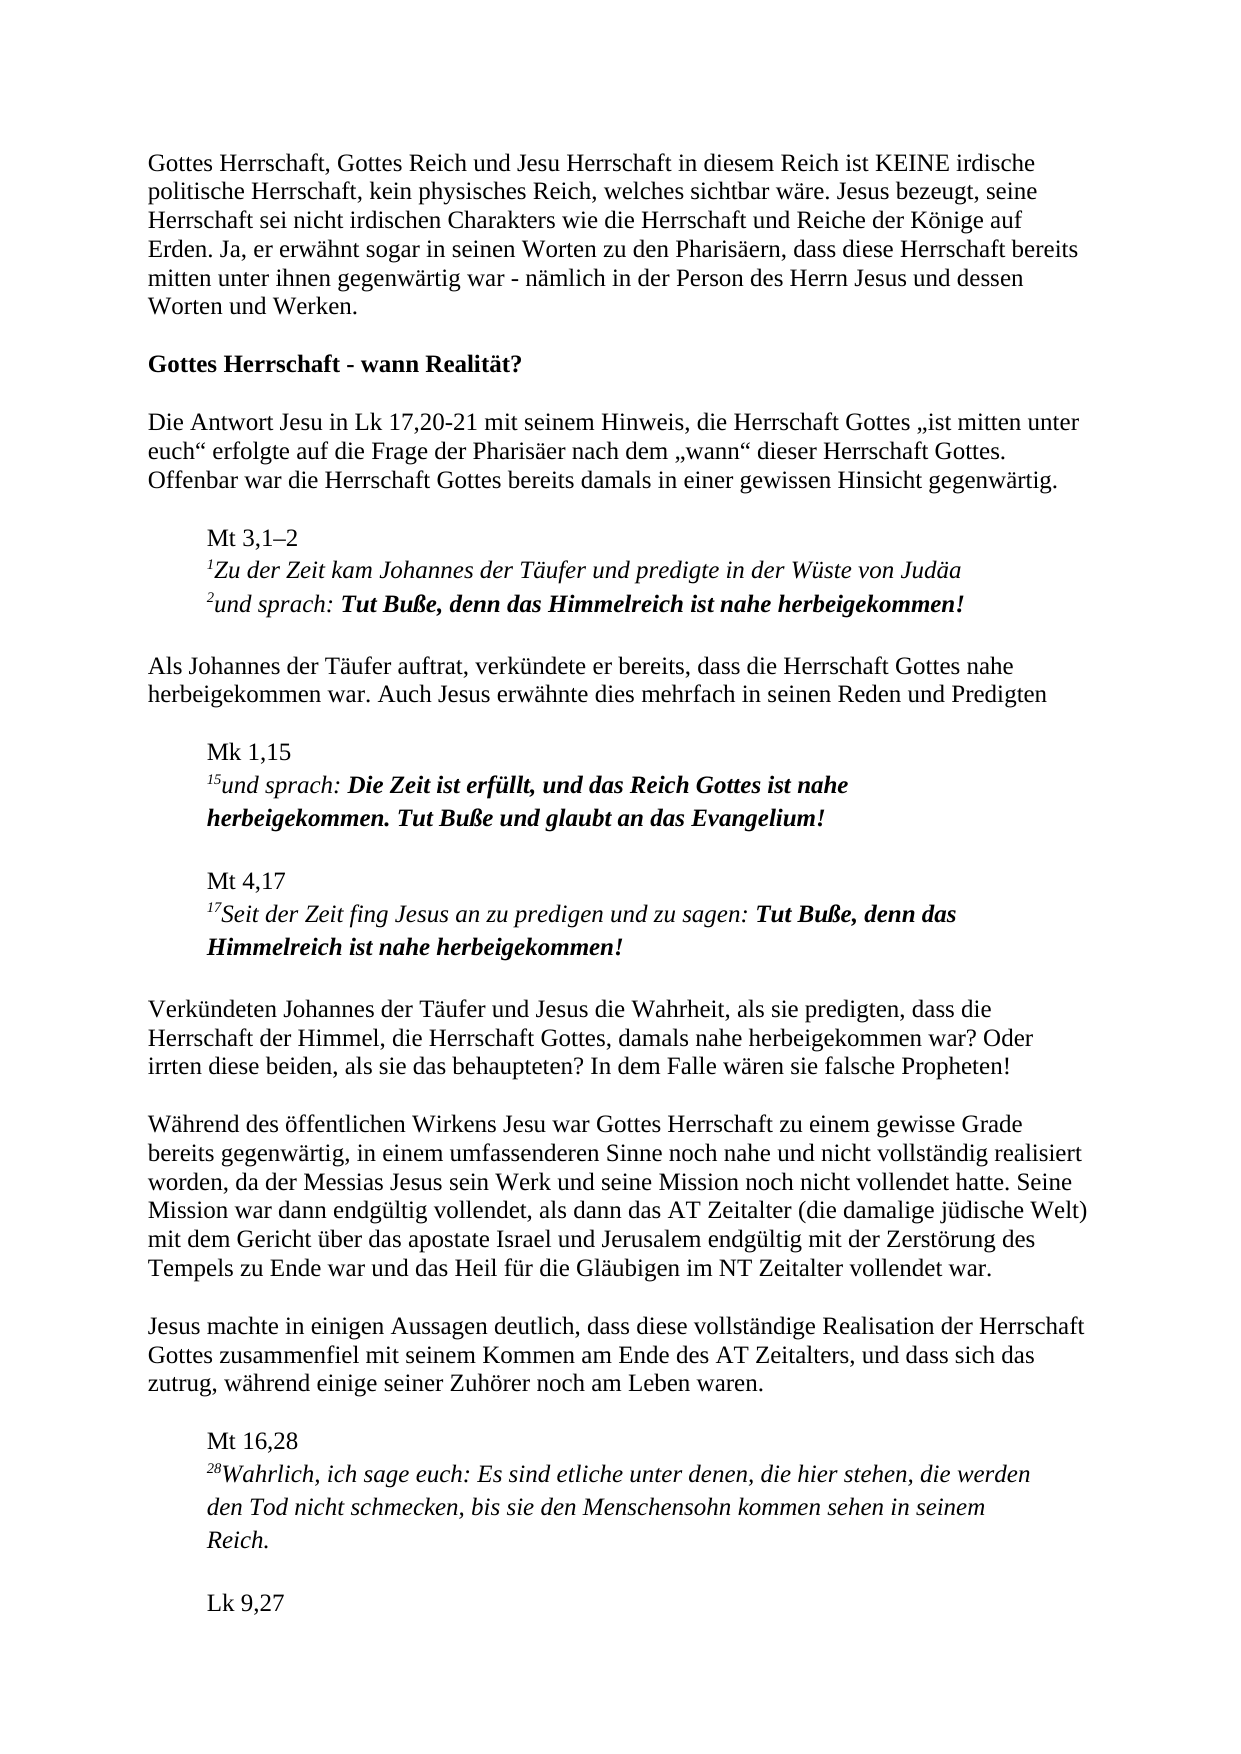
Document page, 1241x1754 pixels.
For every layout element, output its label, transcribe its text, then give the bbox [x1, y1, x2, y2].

text Verkündeten Johannes der Täufer und Jesus die Wahrheit, als sie predigten, dass die Herrschaft der Himmel, die Herrschaft Gottes, damals nahe herbeigekommen war? Oder irrten diese beiden, als sie das behaupteten? In dem Falle wären sie falsche Propheten! [148, 994, 1093, 1080]
text 17Seit der Zeit fing Jesus an zu predigen und zu sagen: Tut Buße, denn das Himmelreich ist nahe herbeigekommen! [207, 899, 1033, 961]
text 1Zu der Zeit kam Johannes der Täufer und predigte in der Wüste von Judäa [207, 556, 1033, 584]
text 28Wahrlich, ich sage euch: Es sind etliche unter denen, die hier stehen, die werden den Tod nicht schmecken, bis sie den Menschensohn kommen sehen in seinem Reich. [207, 1459, 1033, 1554]
text Lk 9,27 [207, 1588, 1033, 1616]
text Als Johannes der Täufer auftrat, verkündete er bereits, dass die Herrschaft Gottes nahe herbeigekommen war. Auch Jesus erwähnte dies mehrfach in seinen Reden und Predigten [148, 651, 1093, 708]
text Gottes Herrschaft, Gottes Reich und Jesu Herrschaft in diesem Reich ist KEINE irdische politische Herrschaft, kein physisches Reich, welches sichtbar wäre. Jesus bezeugt, seine Herrschaft sei nicht irdischen Charakters wie die Herrschaft und Reiche der Könige auf Erden. Ja, er erwähnt sogar in seinen Worten zu den Pharisäern, dass diese Herrschaft bereits mitten unter ihnen gegenwärtig war - nämlich in der Person des Herrn Jesus und dessen Worten und Werken. [148, 148, 1093, 320]
text Jesus machte in einigen Aussagen deutlich, dass diese vollständige Realisation der Herrschaft Gottes zusammenfiel mit seinem Kommen am Ende des AT Zeitalters, und dass sich das zutrug, während einige seiner Zuhörer noch am Leben waren. [148, 1311, 1093, 1397]
text Mk 1,15 [207, 737, 1033, 766]
text Während des öffentlichen Wirkens Jesu war Gottes Herrschaft zu einem gewisse Grade bereits gegenwärtig, in einem umfassenderen Sinne noch nahe und nicht vollständig realisiert worden, da der Messias Jesus sein Werk und seine Mission noch nicht vollendet hatte. Seine Mission war dann endgültig vollendet, als dann das AT Zeitalter (die damalige jüdische Welt) mit dem Gericht über das apostate Israel und Jerusalem endgültig mit der Zerstörung des Tempels zu Ende war und das Heil für die Gläubigen im NT Zeitalter vollendet war. [148, 1109, 1093, 1282]
text Die Antwort Jesu in Lk 17,20-21 mit seinem Hinweis, die Herrschaft Gottes „ist mitten unter euch“ erfolgte auf die Frage der Pharisäer nach dem „wann“ dieser Herrschaft Gottes. Offenbar war die Herrschaft Gottes bereits damals in einer gewissen Hinsicht gegenwärtig. [148, 407, 1093, 493]
text Mt 16,28 [207, 1426, 1033, 1455]
text Mt 3,1–2 [207, 523, 1033, 551]
text Mt 4,17 [207, 866, 1033, 894]
text 2und sprach: Tut Buße, denn das Himmelreich ist nahe herbeigekommen! [207, 589, 1033, 617]
text 15und sprach: Die Zeit ist erfüllt, und das Reich Gottes ist nahe herbeigekommen. Tut Buße und glaubt an das Evangelium! [207, 771, 1033, 832]
text Gottes Herrschaft - wann Realität? [148, 349, 1093, 378]
